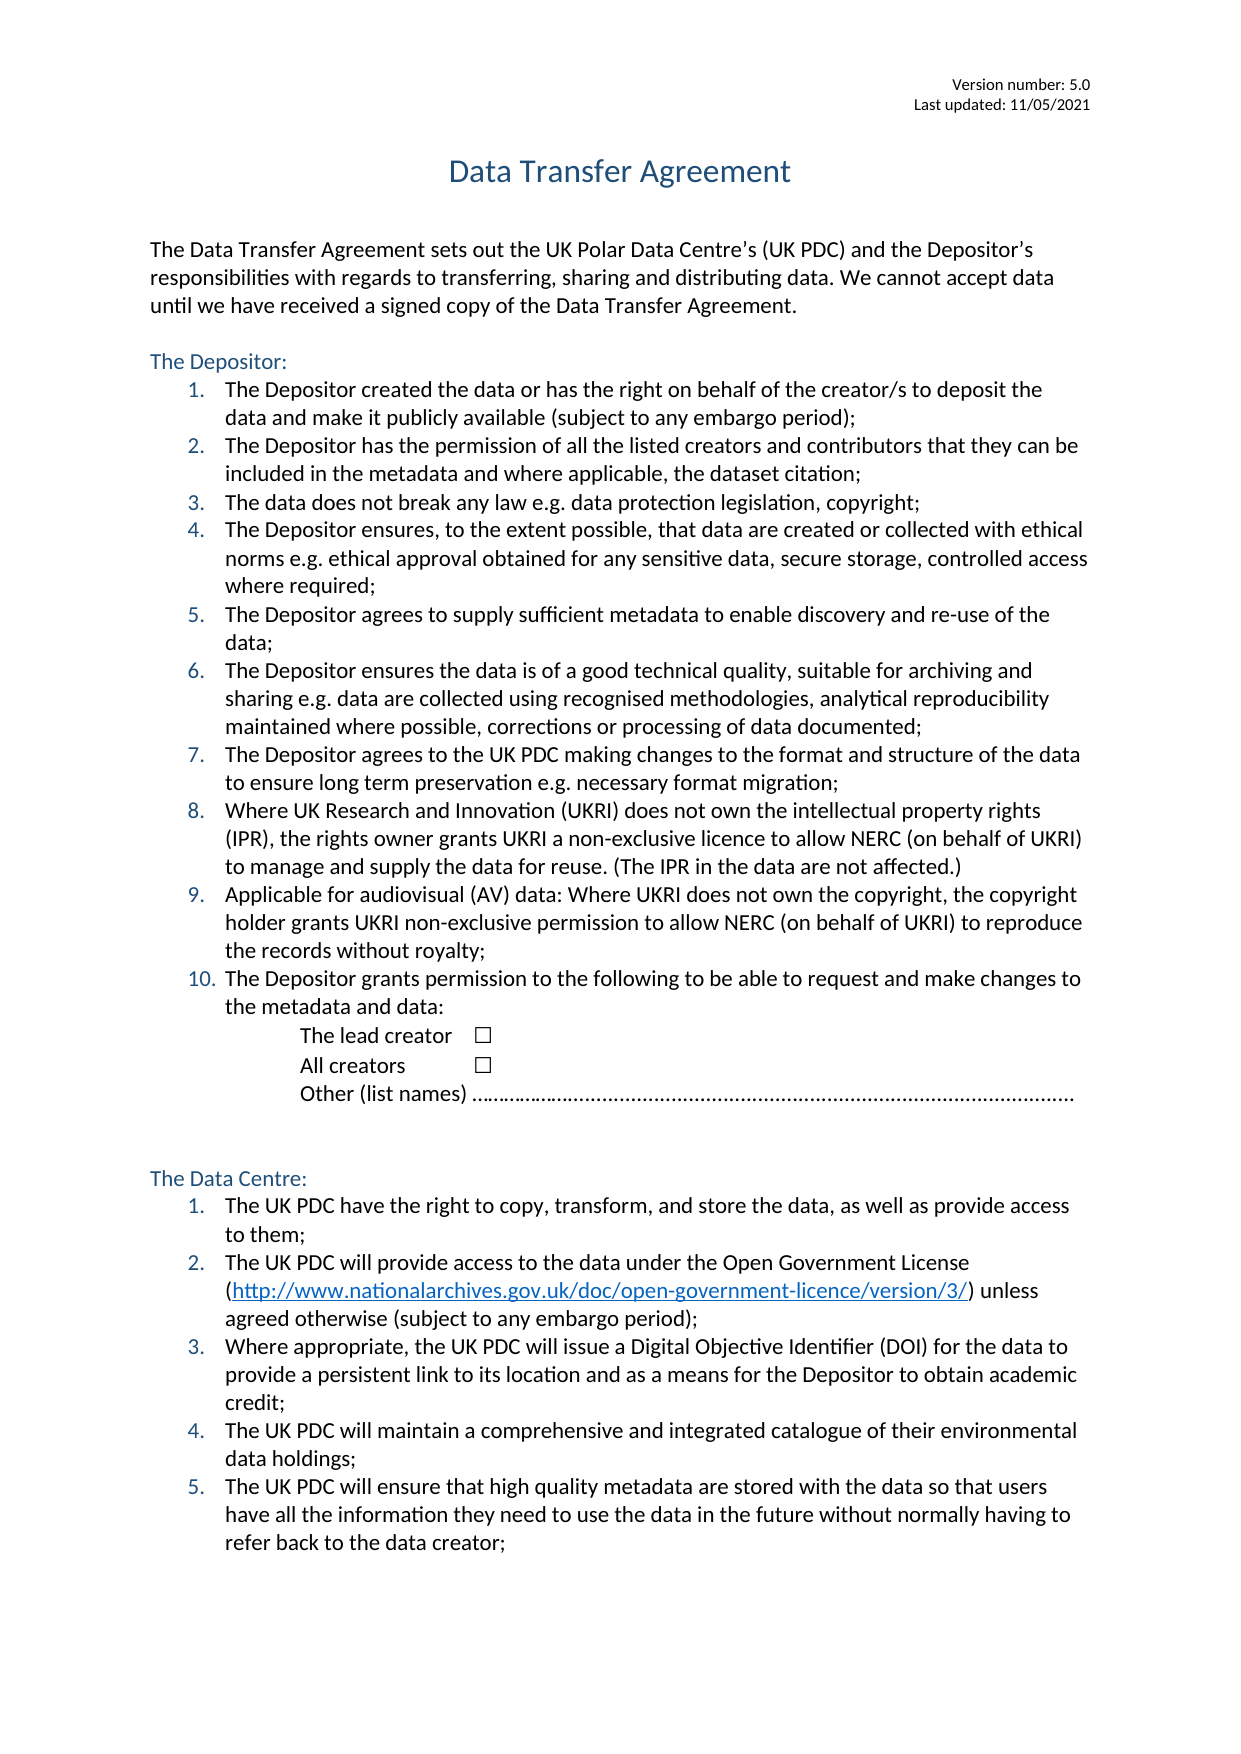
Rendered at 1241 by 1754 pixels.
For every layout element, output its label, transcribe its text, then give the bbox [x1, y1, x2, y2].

list The Depositor agrees to the UK PDC making changes to the format and structure of the data to ensure long term preservation e.g. necessary format migration; [187, 740, 1090, 796]
text The Data Transfer Agreement sets out the UK Polar Data Centre’s (UK PDC) and the Depositor’s responsibilities with regards to transferring, sharing and distributing data. We cannot accept data until we have received a signed copy of the Data Transfer Agreement. [150, 235, 1090, 319]
list The Depositor grants permission to the following to be able to request and make changes to the metadata and data: [187, 964, 1090, 1020]
list The UK PDC have the right to copy, transform, and store the data, as well as provide access to them; [187, 1192, 1090, 1248]
text Other (list names) ………………........................................................................................ [225, 1079, 1090, 1108]
list The UK PDC will maintain a comprehensive and integrated catalogue of their environmental data holdings; [187, 1416, 1090, 1472]
text All creators [225, 1050, 1090, 1079]
list The Depositor ensures the data is of a good technical quality, suitable for archiving and sharing e.g. data are collected using recognised methodologies, analytical reproducibility maintained where possible, corrections or processing of data documented; [187, 656, 1090, 740]
text Data Transfer Agreement [150, 150, 1090, 191]
list The Depositor ensures, to the extent possible, that data are created or collected with ethical norms e.g. ethical approval obtained for any sensitive data, secure storage, controlled access where required; [187, 516, 1090, 600]
list The UK PDC will provide access to the data under the Open Government License (http://www.nationalarchives.gov.uk/doc/open-government-licence/version/3/) unless agreed otherwise (subject to any embargo period); [187, 1248, 1090, 1332]
text The lead creator [300, 1020, 1090, 1050]
list The Depositor created the data or has the right on behalf of the creator/s to deposit the data and make it publicly available (subject to any embargo period); [187, 376, 1090, 432]
list Where appropriate, the UK PDC will issue a Digital Objective Identifier (DOI) for the data to provide a persistent link to its location and as a means for the Depositor to obtain academic credit; [187, 1332, 1090, 1416]
list The UK PDC will ensure that high quality metadata are stored with the data so that users have all the information they need to use the data in the future without normally having to refer back to the data creator; [187, 1472, 1090, 1556]
list The data does not break any law e.g. data protection legislation, copyright; [187, 488, 1090, 516]
text The Data Centre: [150, 1164, 1090, 1192]
list The Depositor agrees to supply sufficient metadata to enable discovery and re-use of the data; [187, 600, 1090, 656]
text The Depositor: [150, 347, 1090, 376]
list Where UK Research and Innovation (UKRI) does not own the intellectual property rights (IPR), the rights owner grants UKRI a non-exclusive licence to allow NERC (on behalf of UKRI) to manage and supply the data for reuse. (The IPR in the data are not affected.) [187, 796, 1090, 880]
list The Depositor has the permission of all the listed creators and contributors that they can be included in the metadata and where applicable, the dataset citation; [187, 432, 1090, 488]
list Applicable for audiovisual (AV) data: Where UKRI does not own the copyright, the copyright holder grants UKRI non-exclusive permission to allow NERC (on behalf of UKRI) to reproduce the records without royalty; [187, 880, 1090, 964]
